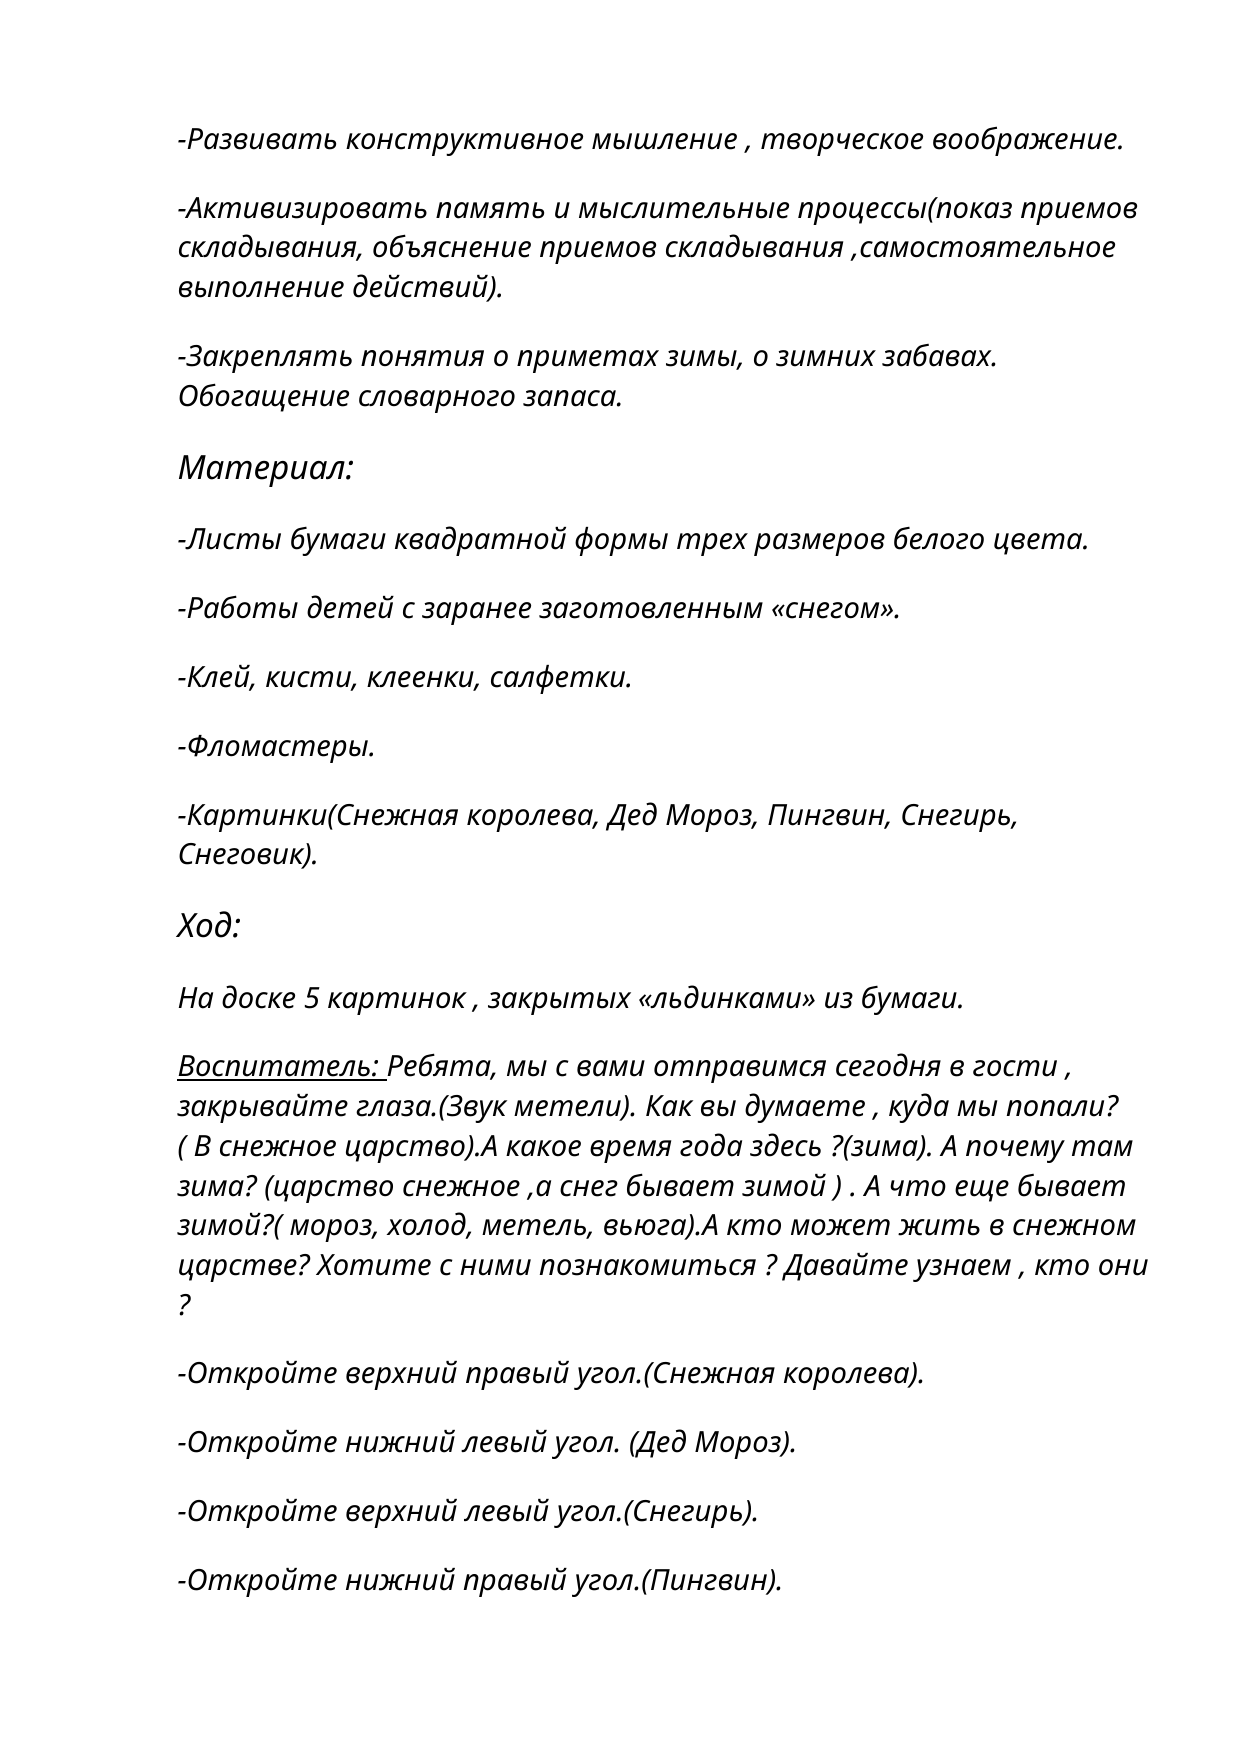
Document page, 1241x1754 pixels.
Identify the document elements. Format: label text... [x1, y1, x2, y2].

text Ход: [177, 902, 1152, 948]
text -Откройте верхний правый угол.(Снежная королева). [177, 1353, 1152, 1392]
text Воспитатель: Ребята, мы с вами отправимся сегодня в гости , закрывайте глаза.(Звук метели). Как вы думаете , куда мы попали?( В снежное царство).А какое время года здесь ?(зима). А почему там зима? (царство снежное ,а снег бывает зимой ) . А что еще бывает зимой?( мороз, холод, метель, вьюга).А кто может жить в снежном царстве? Хотите с ними познакомиться ? Давайте узнаем , кто они ? [177, 1046, 1152, 1323]
text -Активизировать память и мыслительные процессы(показ приемов складывания, объяснение приемов складывания ,самостоятельное выполнение действий). [177, 187, 1152, 306]
text -Картинки(Снежная королева, Дед Мороз, Пингвин, Снегирь, Снеговик). [177, 794, 1152, 873]
text -Откройте нижний левый угол. (Дед Мороз). [177, 1422, 1152, 1461]
text -Работы детей с заранее заготовленным «снегом». [177, 587, 1152, 627]
text Материал: [177, 444, 1152, 489]
text -Откройте нижний правый угол.(Пингвин). [177, 1559, 1152, 1599]
text -Развивать конструктивное мышление , творческое воображение. [177, 118, 1152, 158]
text -Клей, кисти, клеенки, салфетки. [177, 656, 1152, 696]
text На доске 5 картинок , закрытых «льдинками» из бумаги. [177, 977, 1152, 1017]
text -Фломастеры. [177, 725, 1152, 764]
text -Откройте верхний левый угол.(Снегирь). [177, 1490, 1152, 1530]
text -Закреплять понятия о приметах зимы, о зимних забавах. Обогащение словарного запаса. [177, 335, 1152, 414]
text -Листы бумаги квадратной формы трех размеров белого цвета. [177, 518, 1152, 558]
